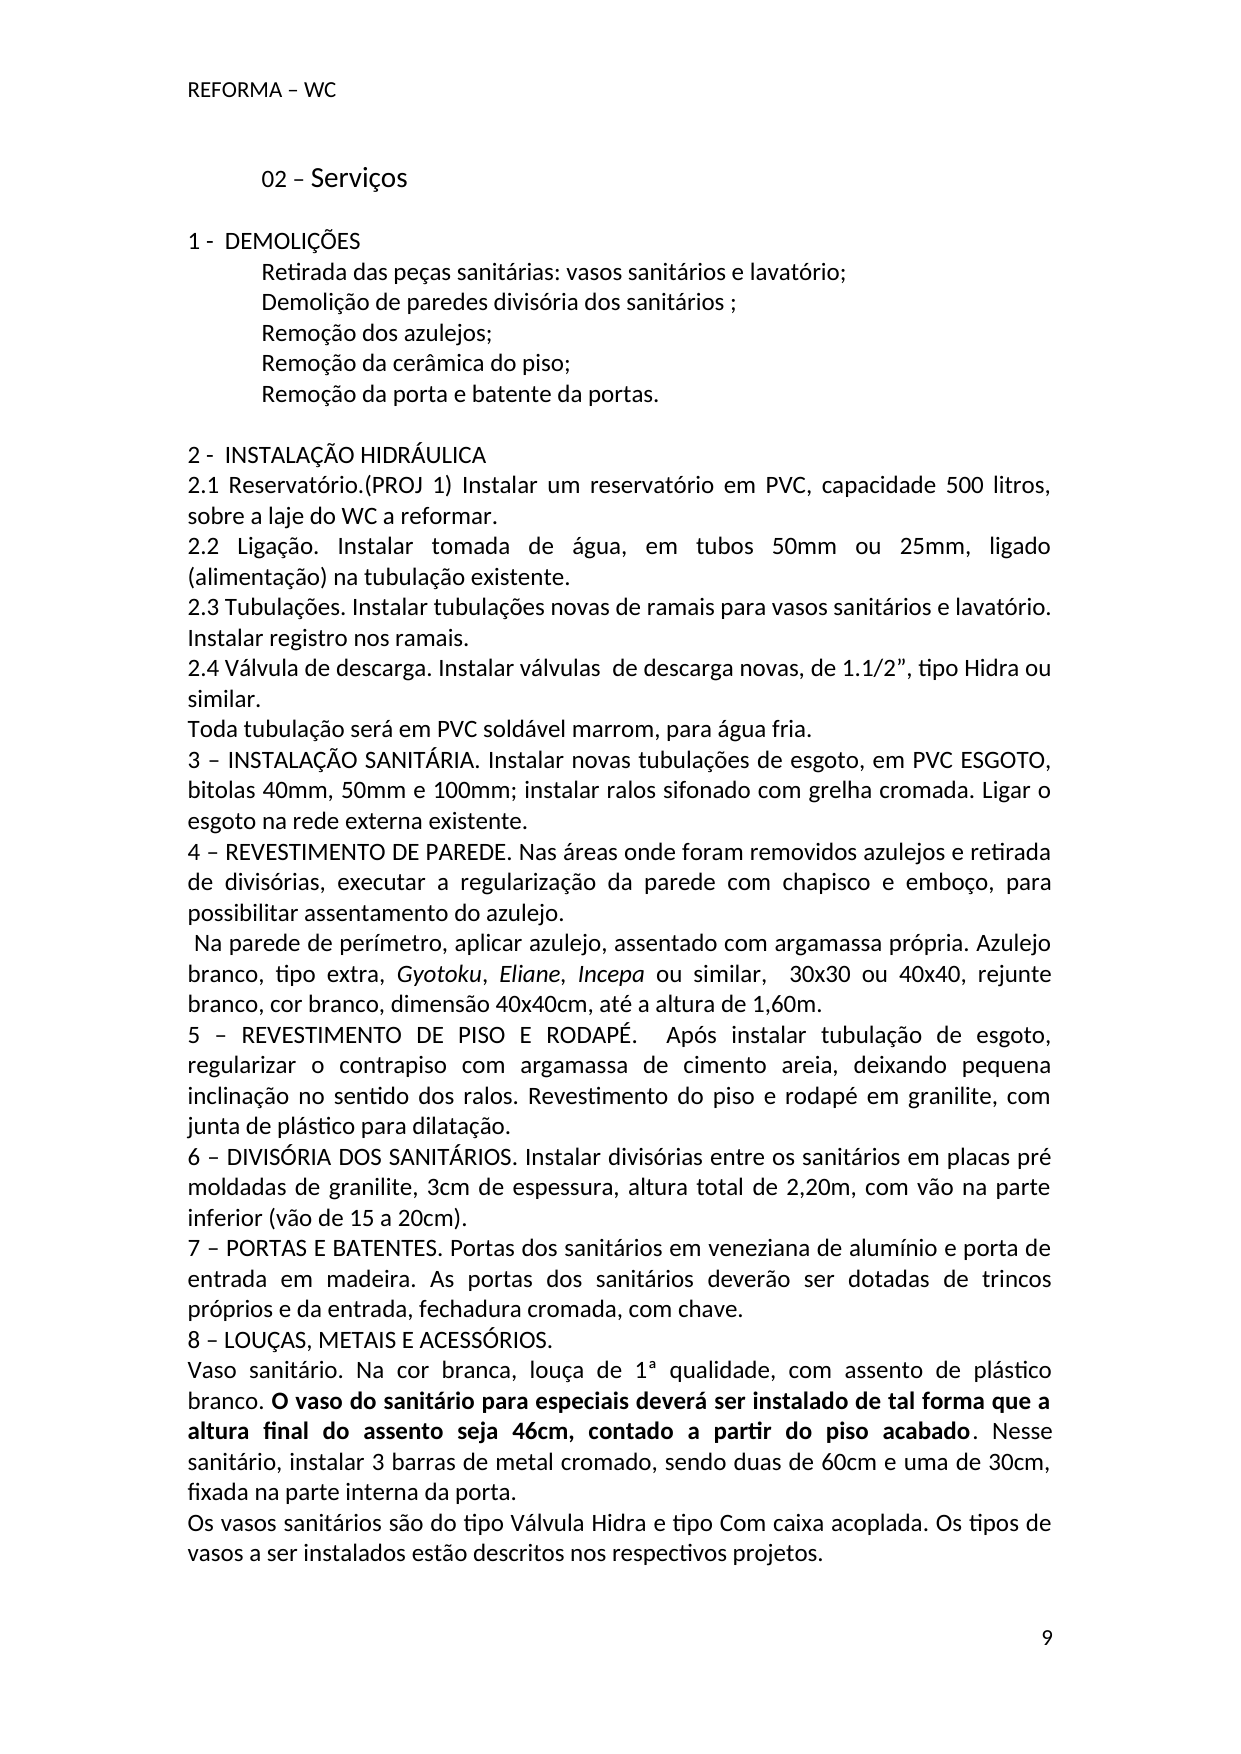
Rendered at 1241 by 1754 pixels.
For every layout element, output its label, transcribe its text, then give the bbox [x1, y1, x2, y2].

text 8 – LOUÇAS, METAIS E ACESSÓRIOS. [187, 1324, 1053, 1354]
text Toda tubulação será em PVC soldável marrom, para água fria. [187, 713, 1053, 744]
text 2.2 Ligação. Instalar tomada de água, em tubos 50mm ou 25mm, ligado (alimentação) na tubulação existente. [187, 530, 1053, 591]
text 2 - INSTALAÇÃO HIDRÁULICA [187, 439, 1053, 469]
text 4 – REVESTIMENTO DE PAREDE. Nas áreas onde foram removidos azulejos e retirada de divisórias, executar a regularização da parede com chapisco e emboço, para possibilitar assentamento do azulejo. [187, 836, 1053, 927]
text Na parede de perímetro, aplicar azulejo, assentado com argamassa própria. Azulejo branco, tipo extra, Gyotoku, Eliane, Incepa ou similar, 30x30 ou 40x40, rejunte branco, cor branco, dimensão 40x40cm, até a altura de 1,60m. [187, 927, 1053, 1019]
text 6 – DIVISÓRIA DOS SANITÁRIOS. Instalar divisórias entre os sanitários em placas pré moldadas de granilite, 3cm de espessura, altura total de 2,20m, com vão na parte inferior (vão de 15 a 20cm). [187, 1141, 1053, 1232]
text 7 – PORTAS E BATENTES. Portas dos sanitários em veneziana de alumínio e porta de entrada em madeira. As portas dos sanitários deverão ser dotadas de trincos próprios e da entrada, fechadura cromada, com chave. [187, 1232, 1053, 1324]
text Demolição de paredes divisória dos sanitários ; [187, 286, 1053, 317]
text Remoção da porta e batente da portas. [187, 378, 1053, 408]
text 02 – Serviços [187, 159, 1053, 195]
text 2.3 Tubulações. Instalar tubulações novas de ramais para vasos sanitários e lavatório. Instalar registro nos ramais. [187, 591, 1053, 652]
text Remoção da cerâmica do piso; [187, 347, 1053, 378]
text 2.1 Reservatório.(PROJ 1) Instalar um reservatório em PVC, capacidade 500 litros, sobre a laje do WC a reformar. [187, 469, 1053, 530]
text Vaso sanitário. Na cor branca, louça de 1ª qualidade, com assento de plástico branco. O vaso do sanitário para especiais deverá ser instalado de tal forma que a altura final do assento seja 46cm, contado a partir do piso acabado. Nesse sanitário, instalar 3 barras de metal cromado, sendo duas de 60cm e uma de 30cm, fixada na parte interna da porta. [187, 1354, 1053, 1507]
text Os vasos sanitários são do tipo Válvula Hidra e tipo Com caixa acoplada. Os tipos de vasos a ser instalados estão descritos nos respectivos projetos. [187, 1507, 1053, 1568]
text 2.4 Válvula de descarga. Instalar válvulas de descarga novas, de 1.1/2”, tipo Hidra ou similar. [187, 652, 1053, 713]
text Remoção dos azulejos; [187, 317, 1053, 347]
text 3 – INSTALAÇÃO SANITÁRIA. Instalar novas tubulações de esgoto, em PVC ESGOTO, bitolas 40mm, 50mm e 100mm; instalar ralos sifonado com grelha cromada. Ligar o esgoto na rede externa existente. [187, 744, 1053, 836]
text Retirada das peças sanitárias: vasos sanitários e lavatório; [187, 256, 1053, 286]
text 5 – REVESTIMENTO DE PISO E RODAPÉ. Após instalar tubulação de esgoto, regularizar o contrapiso com argamassa de cimento areia, deixando pequena inclinação no sentido dos ralos. Revestimento do piso e rodapé em granilite, com junta de plástico para dilatação. [187, 1019, 1053, 1141]
text 1 - DEMOLIÇÕES [187, 225, 1053, 256]
